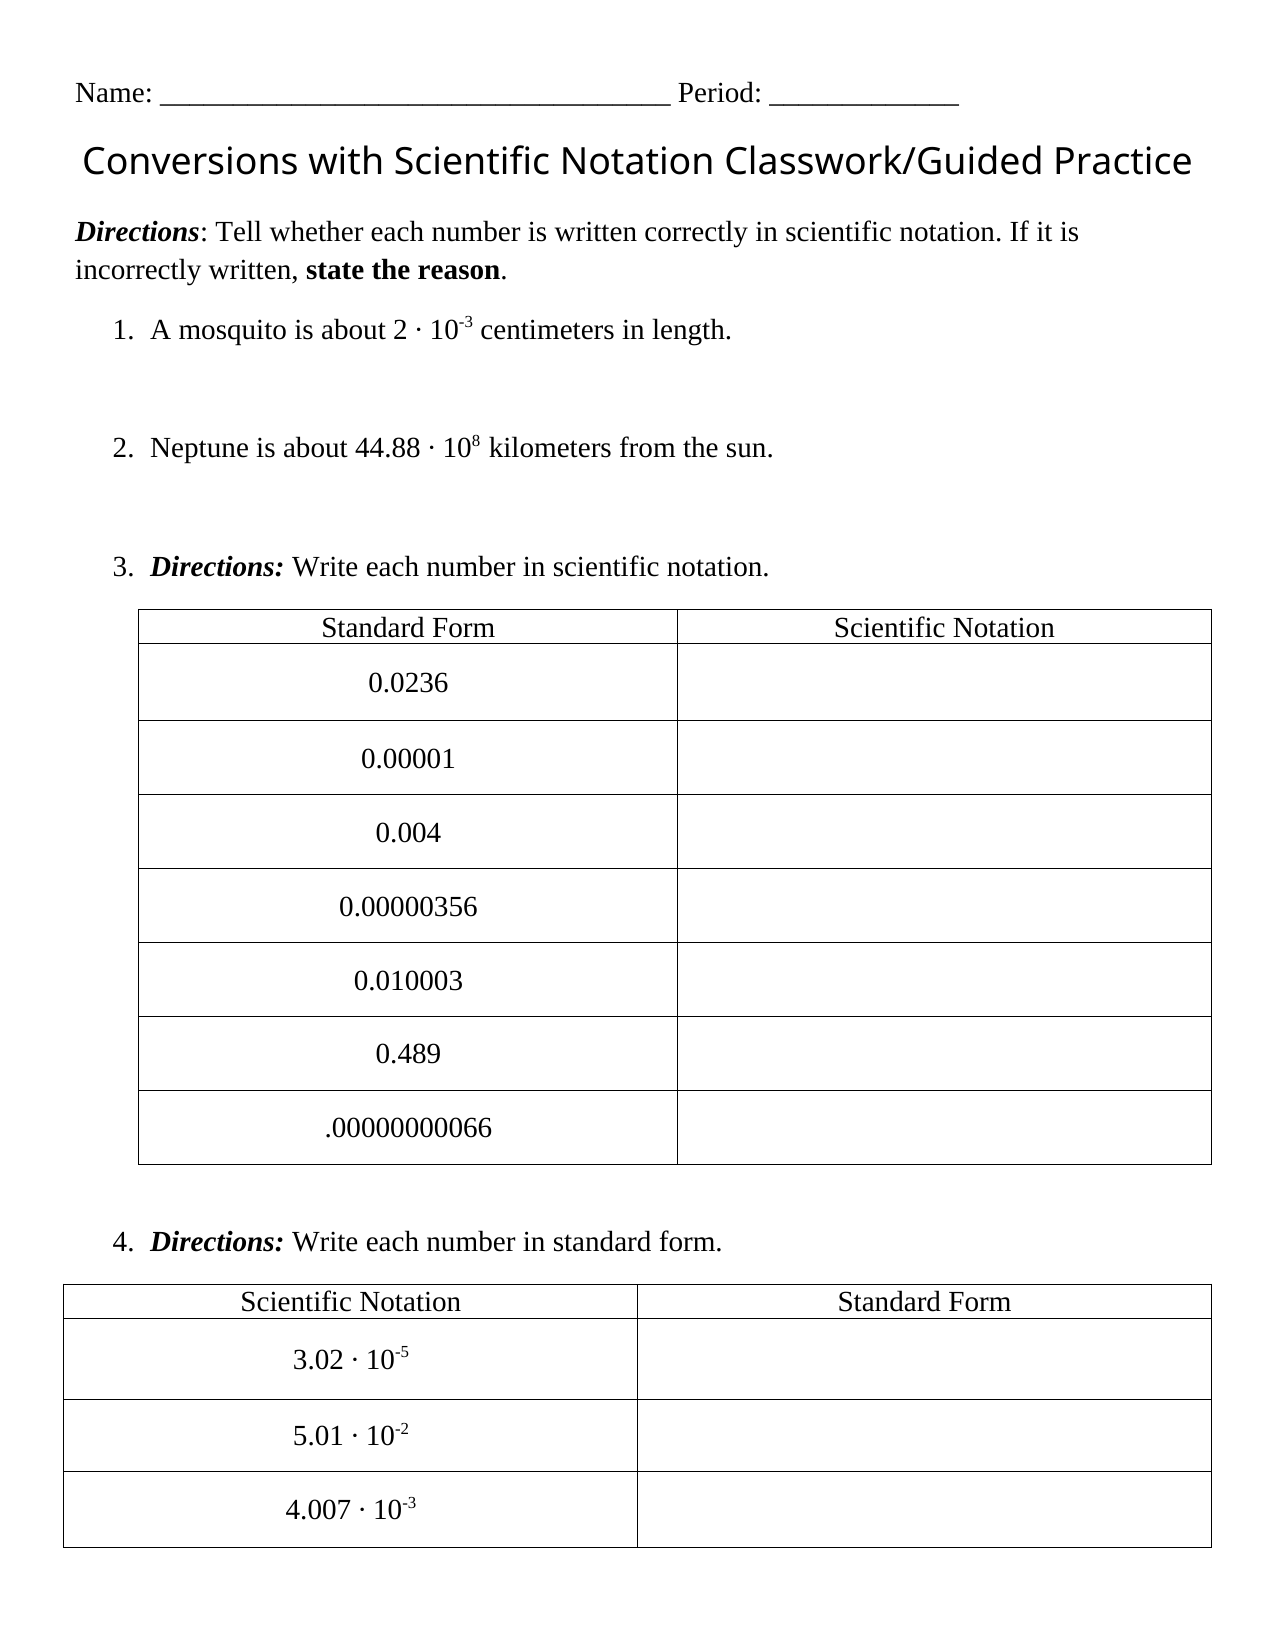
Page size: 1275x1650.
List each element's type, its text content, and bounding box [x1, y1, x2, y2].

table_cell 0.0236 [139, 644, 677, 720]
table_cell 0.010003 [139, 943, 677, 1016]
table_cell [678, 869, 1211, 942]
list Directions: Write each number in scientific notation. [112, 549, 1200, 583]
table_cell .00000000066 [139, 1091, 677, 1164]
table_cell [678, 1091, 1211, 1164]
table_cell 0.00000356 [139, 869, 677, 942]
table_cell [678, 721, 1211, 794]
list Directions: Write each number in standard form. [112, 1224, 1200, 1258]
table_cell [678, 1017, 1211, 1090]
table_header Scientific Notation [678, 610, 1211, 643]
table_cell 3.02 ∙ 10-5 [64, 1319, 637, 1399]
table_cell [638, 1472, 1211, 1547]
text Directions: Tell whether each number is written correctly in scientific notation. If it is incorrectly written, state the reason. [75, 214, 1200, 286]
table_cell 0.489 [139, 1017, 677, 1090]
table_cell 4.007 ∙ 10-3 [64, 1472, 637, 1547]
table_header Standard Form [638, 1285, 1211, 1318]
table_cell [678, 795, 1211, 868]
table_cell [678, 644, 1211, 720]
list A mosquito is about 2 ∙ 10-3 centimeters in length. [112, 312, 1200, 345]
text Name: ___________________________________ Period: _____________ [75, 75, 1200, 108]
table_cell 5.01 ∙ 10-2 [64, 1400, 637, 1471]
table_cell [678, 943, 1211, 1016]
text Conversions with Scientific Notation Classwork/Guided Practice [75, 134, 1200, 185]
table_header Scientific Notation [64, 1285, 637, 1318]
table_cell [638, 1400, 1211, 1471]
table_header Standard Form [139, 610, 677, 643]
table_cell 0.00001 [139, 721, 677, 794]
list Neptune is about 44.88 ∙ 108 kilometers from the sun. [112, 431, 1200, 464]
table_cell 0.004 [139, 795, 677, 868]
table_cell [638, 1319, 1211, 1399]
